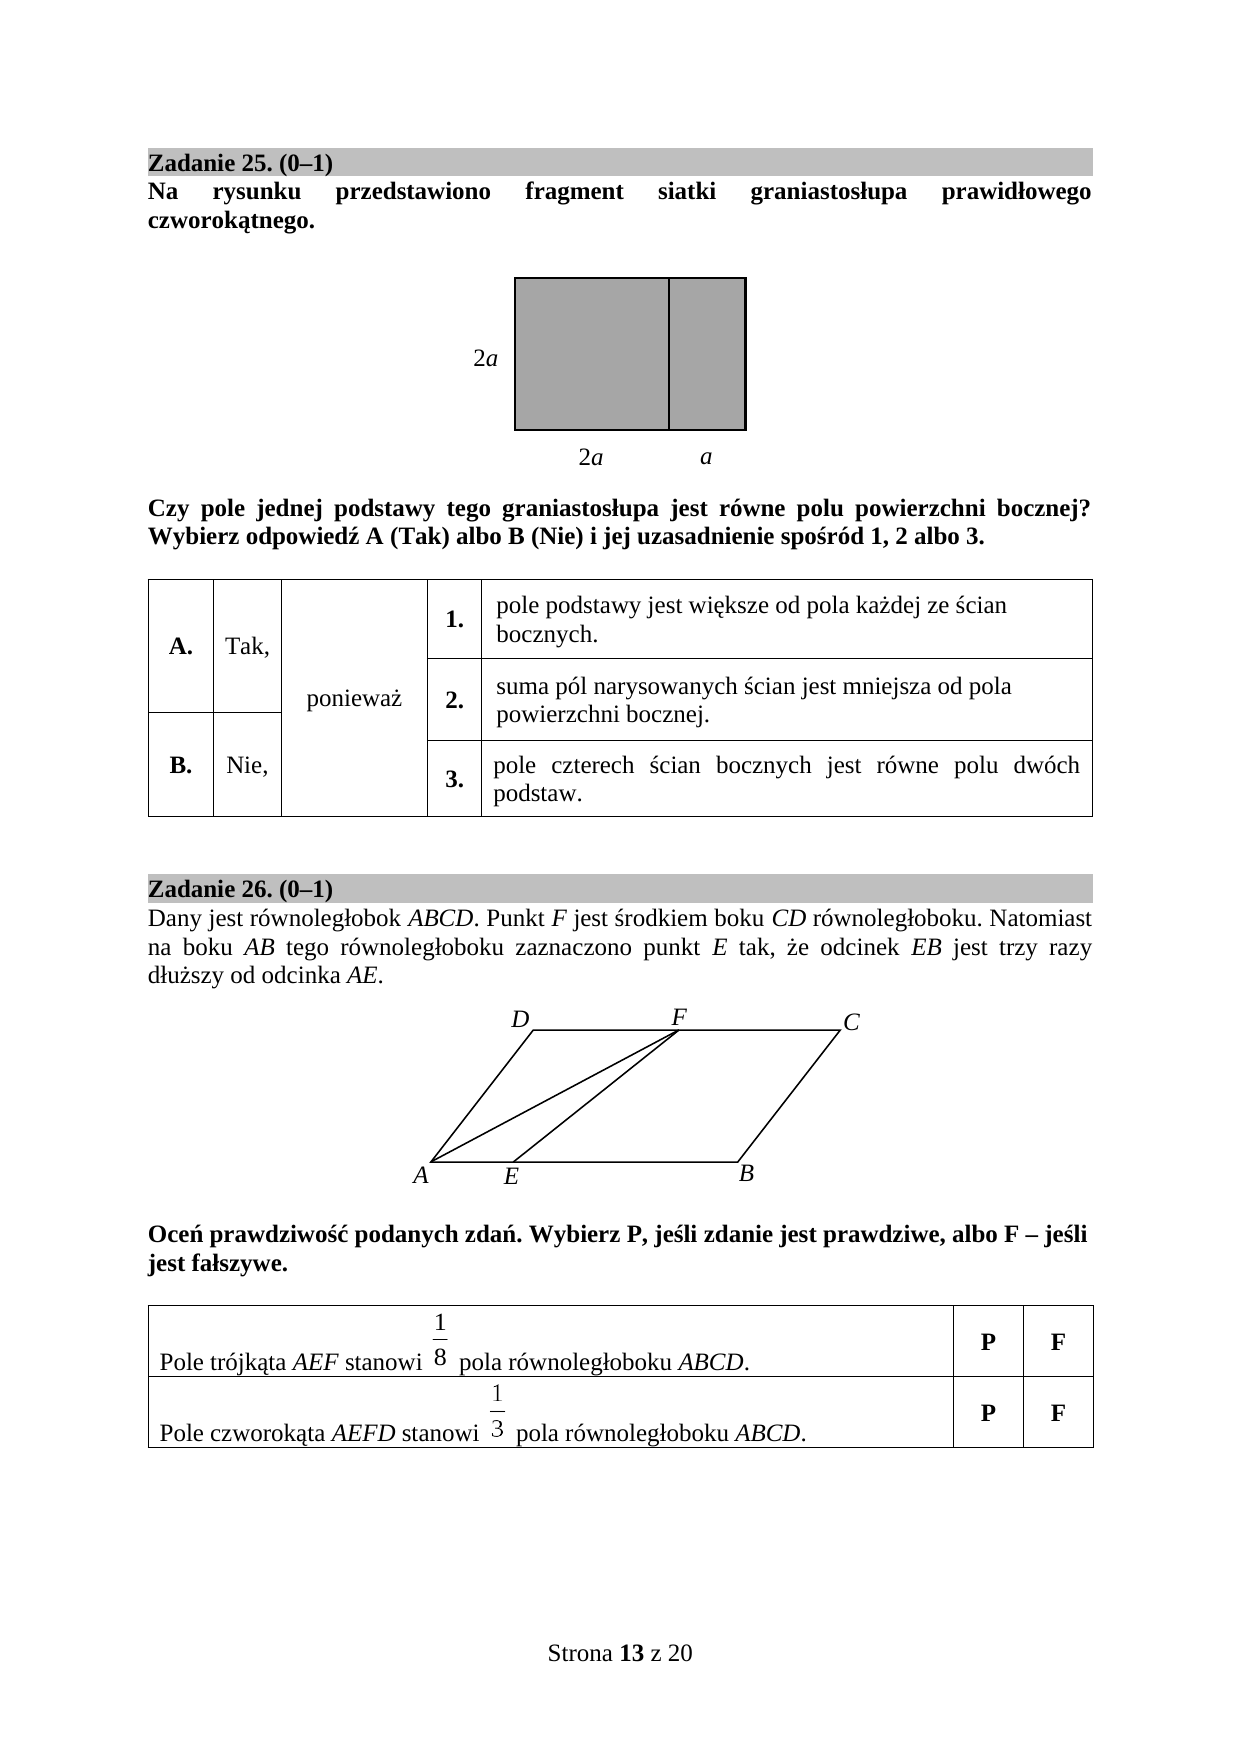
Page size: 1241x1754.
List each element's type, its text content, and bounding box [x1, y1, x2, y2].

text Na rysunku przedstawiono fragment siatki graniastosłupa prawidłowego czworokątnego. [148, 176, 1093, 234]
table_cell Nie, [214, 713, 281, 816]
table_header ponieważ [282, 580, 427, 816]
table_header Tak, [214, 580, 281, 712]
table_header 1. [428, 580, 481, 658]
table_cell 3. [428, 741, 481, 816]
table_header P [954, 1306, 1023, 1376]
table_cell 2. [428, 659, 481, 740]
table_header Pole trójkąta AEF stanowi pola równoległoboku ABCD. [149, 1306, 953, 1376]
table_cell pole czterech ścian bocznych jest równe polu dwóch podstaw. [482, 741, 1092, 816]
text Czy pole jednej podstawy tego graniastosłupa jest równe polu powierzchni bocznej? Wybierz odpowiedź A (Tak) albo B (Nie) i jej uzasadnienie spośród 1, 2 albo 3. [148, 493, 1093, 550]
table_cell P [954, 1377, 1023, 1447]
table_cell Pole czworokąta AEFD stanowi pola równoległoboku ABCD. [149, 1377, 953, 1447]
text Dany jest równoległobok ABCD. Punkt F jest środkiem boku CD równoległoboku. Natomiast na boku AB tego równoległoboku zaznaczono punkt E tak, że odcinek EB jest trzy razy dłuższy od odcinka AE. [148, 903, 1093, 989]
text Zadanie 25. (0–1) [148, 148, 1093, 176]
text Oceń prawdziwość podanych zdań. Wybierz P, jeśli zdanie jest prawdziwe, albo F – jeśli jest fałszywe. [148, 1219, 1093, 1277]
table_header F [1024, 1306, 1093, 1376]
table_cell B. [149, 713, 213, 816]
table_cell suma pól narysowanych ścian jest mniejsza od pola powierzchni bocznej. [482, 659, 1092, 740]
table_header A. [149, 580, 213, 712]
text Zadanie 26. (0–1) [148, 874, 1093, 903]
table_cell F [1024, 1377, 1093, 1447]
table_header pole podstawy jest większe od pola każdej ze ścian bocznych. [482, 580, 1092, 658]
